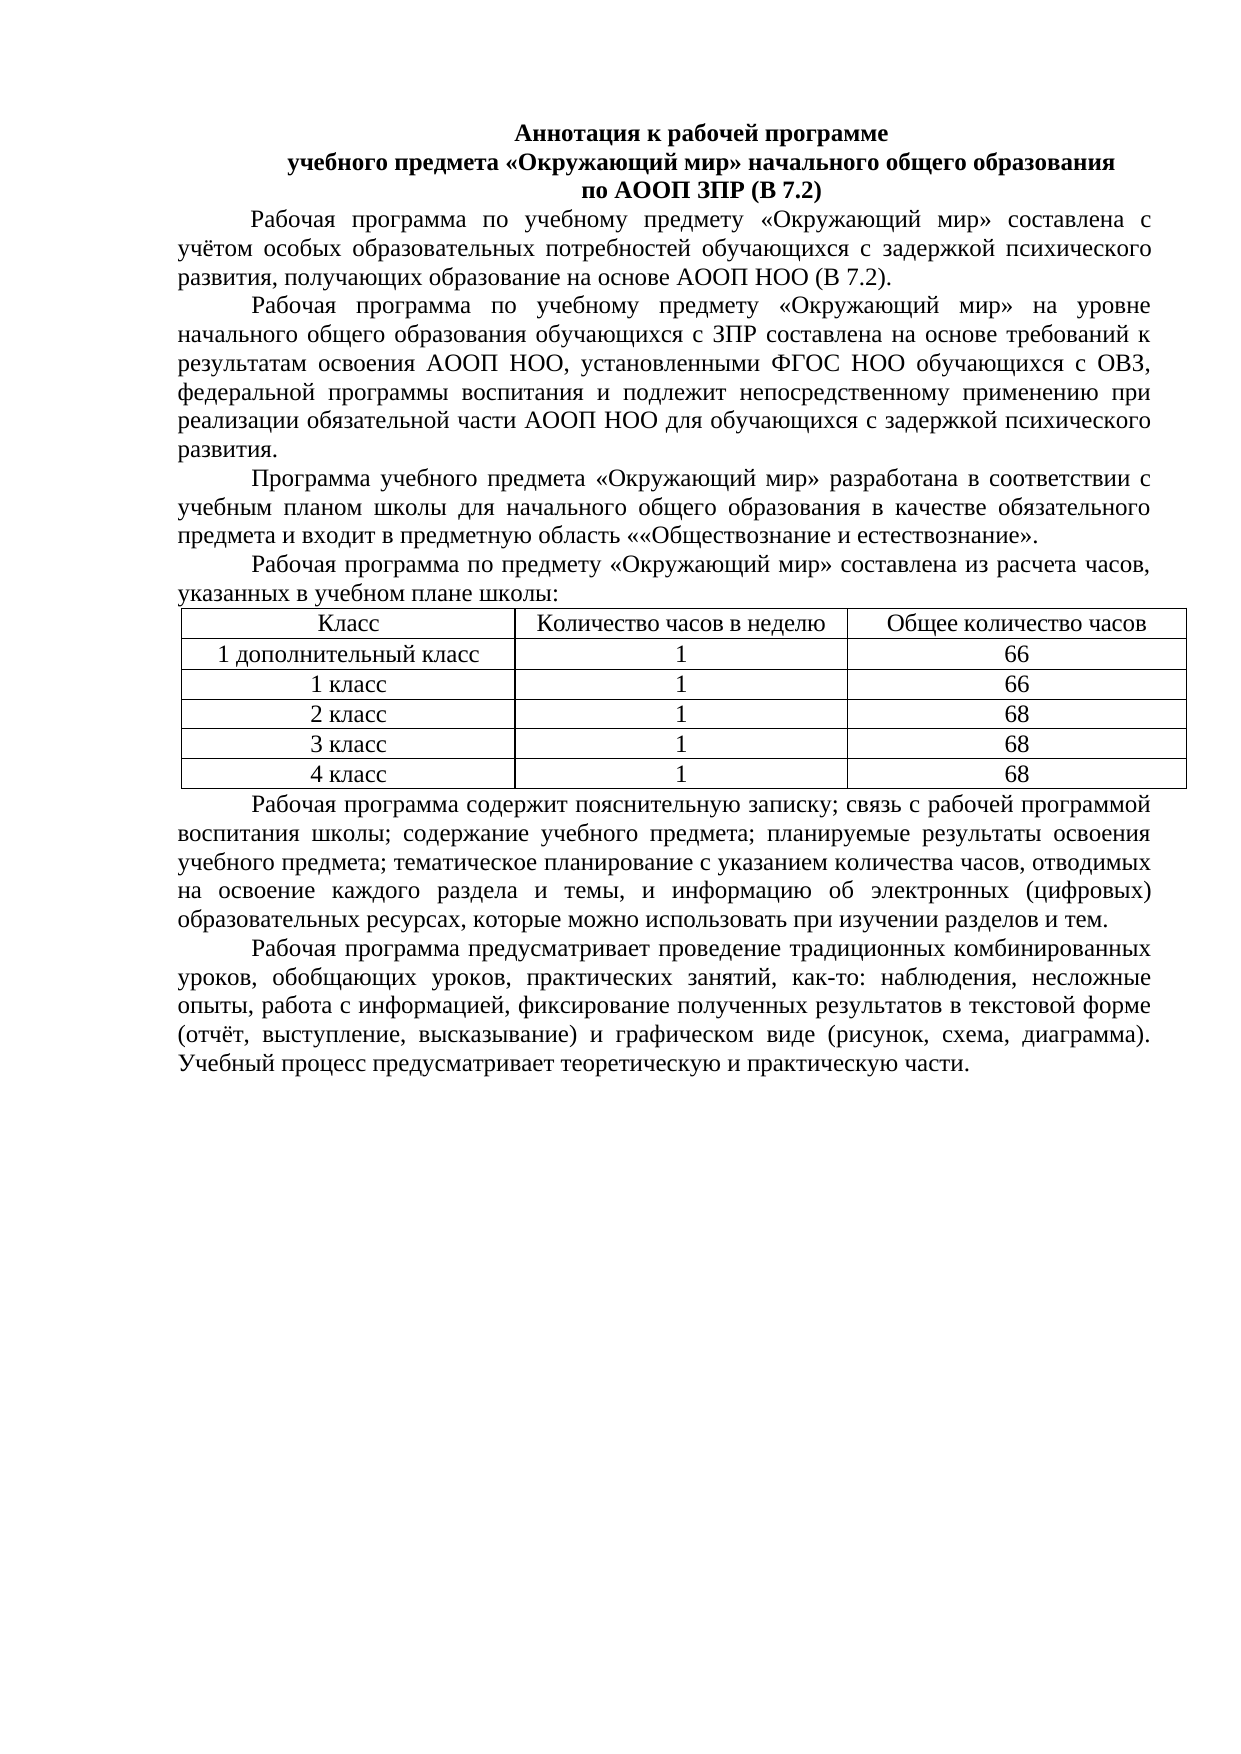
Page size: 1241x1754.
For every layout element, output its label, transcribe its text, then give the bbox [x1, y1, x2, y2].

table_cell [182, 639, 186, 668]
table_header Количество часов в неделю [516, 609, 847, 638]
text Рабочая программа по учебному предмету «Окружающий мир» на уровне начального общего образования обучающихся с ЗПР составлена на основе требований к результатам освоения АООП НОО, установленными ФГОС НОО обучающихся с ОВЗ, федеральной программы воспитания и подлежит непосредственному применению при реализации обязательной части АООП НОО для обучающихся с задержкой психического развития. [177, 291, 1152, 463]
table_header Класс [182, 609, 514, 638]
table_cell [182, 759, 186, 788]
table_header Общее количество часов [848, 609, 1186, 638]
text Рабочая программа содержит пояснительную записку; связь с рабочей программой воспитания школы; содержание учебного предмета; планируемые результаты освоения учебного предмета; тематическое планирование с указанием количества часов, отводимых на освоение каждого раздела и темы, и информацию об электронных (цифровых) образовательных ресурсах, которые можно использовать при изучении разделов и тем. [177, 789, 1152, 933]
text Рабочая программа по предмету «Окружающий мир» составлена из расчета часов, указанных в учебном плане школы: [177, 549, 1152, 607]
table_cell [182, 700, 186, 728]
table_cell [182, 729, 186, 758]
text Рабочая программа по учебному предмету «Окружающий мир» составлена с учётом особых образовательных потребностей обучающихся с задержкой психического развития, получающих образование на основе АООП НОО (В 7.2). [177, 204, 1152, 291]
text Рабочая программа предусматривает проведение традиционных комбинированных уроков, обобщающих уроков, практических занятий, как-то: наблюдения, несложные опыты, работа с информацией, фиксирование полученных результатов в текстовой форме (отчёт, выступление, высказывание) и графическом виде (рисунок, схема, диаграмма). Учебный процесс предусматривает теоретическую и практическую части. [177, 933, 1152, 1077]
text учебного предмета «Окружающий мир» начального общего образования [177, 147, 1152, 176]
text Программа учебного предмета «Окружающий мир» разработана в соответствии с учебным планом школы для начального общего образования в качестве обязательного предмета и входит в предметную область ««Обществознание и естествознание». [177, 463, 1152, 549]
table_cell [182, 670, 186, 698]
text Аннотация к рабочей программе [177, 118, 1152, 147]
text по АООП ЗПР (В 7.2) [177, 176, 1152, 204]
